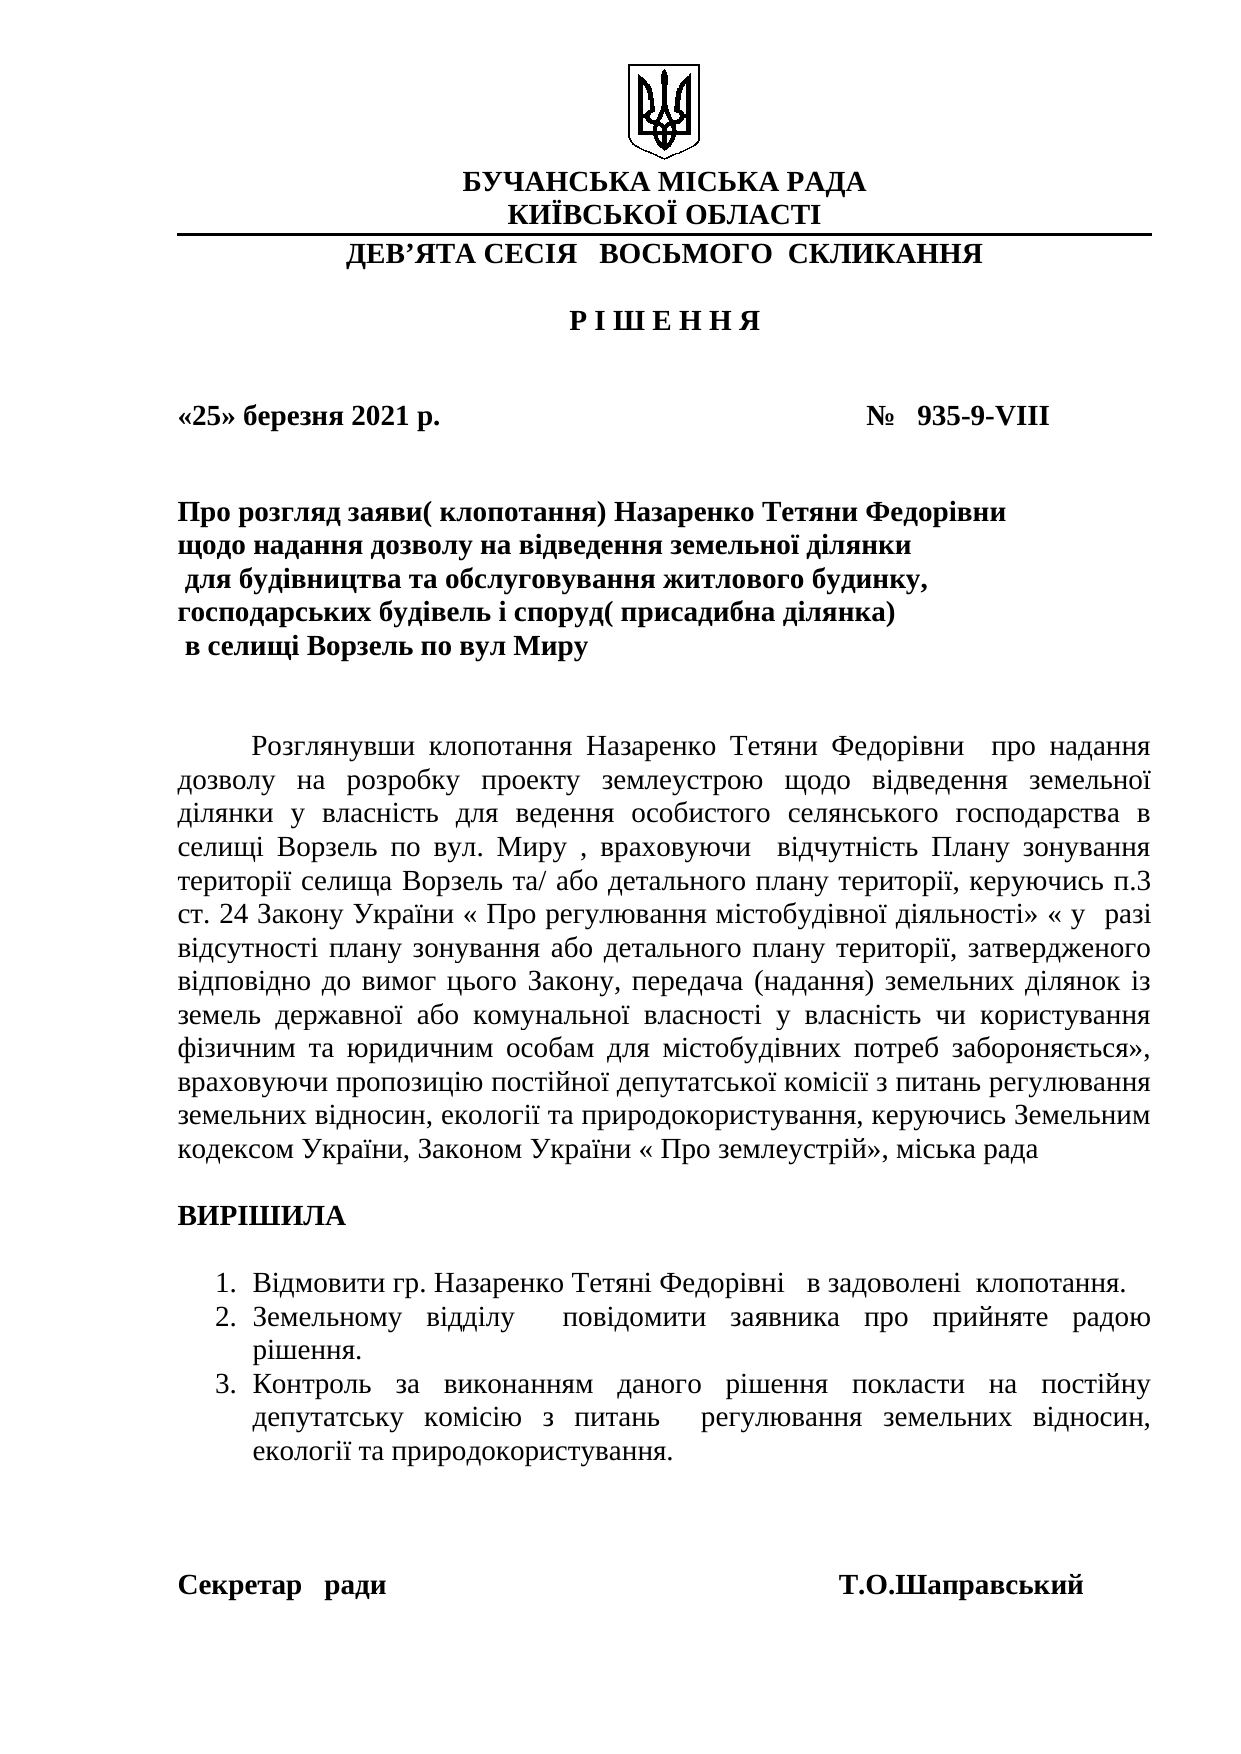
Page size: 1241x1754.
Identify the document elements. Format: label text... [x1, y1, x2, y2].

text в селищі Ворзель по вул Миру [177, 628, 1152, 661]
list Земельному відділу повідомити заявника про прийняте радою рішення. [215, 1299, 1152, 1366]
text щодо надання дозволу на відведення земельної ділянки [177, 527, 1152, 561]
text БУЧАНСЬКА МІСЬКА РАДА [177, 164, 1152, 197]
text «25» березня 2021 р. № 935-9-VIII [177, 398, 1152, 432]
list Відмовити гр. Назаренко Тетяні Федорівні в задоволені клопотання. [215, 1265, 1152, 1299]
text Розглянувши клопотання Назаренко Тетяни Федорівни про надання дозволу на розробку проекту землеустрою щодо відведення земельної ділянки у власність для ведення особистого селянського господарства в селищі Ворзель по вул. Миру , враховуючи відчутність Плану зонування території селища Ворзель та/ або детального плану території, керуючись п.3 ст. 24 Закону України « Про регулювання містобудівної діяльності» « у разі відсутності плану зонування або детального плану території, затвердженого відповідно до вимог цього Закону, передача (надання) земельних ділянок із земель державної або комунальної власності у власність чи користування фізичним та юридичним особам для містобудівних потреб забороняється», враховуючи пропозицію постійної депутатської комісії з питань регулювання земельних відносин, екології та природокористування, керуючись Земельним кодексом України, Законом України « Про землеустрій», міська рада [177, 1064, 1152, 1164]
text для будівництва та обслуговування житлового будинку, [177, 561, 1152, 594]
text Р І Ш Е Н Н Я [177, 303, 1152, 337]
list Контроль за виконанням даного рішення покласти на постійну депутатську комісію з питань регулювання земельних відносин, екології та природокористування. [215, 1366, 1152, 1466]
text КИЇВСЬКОЇ ОБЛАСТІ [177, 197, 1152, 233]
text Про розгляд заяви( клопотання) Назаренко Тетяни Федорівни [177, 494, 1152, 527]
text Секретар ради Т.О.Шаправський [177, 1567, 1152, 1601]
text ДЕВ’ЯТА СЕСІЯ ВОСЬМОГО СКЛИКАННЯ [177, 236, 1152, 269]
text господарських будівель і споруд( присадибна ділянка) [177, 594, 1152, 628]
text ВИРІШИЛА [177, 1198, 1152, 1232]
text Розглянувши клопотання Назаренко Тетяни Федорівни про надання дозволу на розробку проекту землеустрою щодо відведення земельної ділянки у власність для ведення особистого селянського господарства в селищі Ворзель по вул. Миру , враховуючи відчутність Плану зонування території селища Ворзель та/ або детального плану території, керуючись п.3 ст. 24 Закону України « Про регулювання містобудівної діяльності» « у разі відсутності плану зонування або детального плану території, затвердженого відповідно до вимог цього Закону, передача (надання) земельних ділянок із земель державної або комунальної власності у власність чи користування фізичним та юридичним особам для містобудівних потреб забороняється», враховуючи пропозицію постійної депутатської комісії з питань регулювання земельних відносин, екології та природокористування, керуючись Земельним кодексом України, Законом України « Про землеустрій», міська рада [177, 728, 1152, 930]
